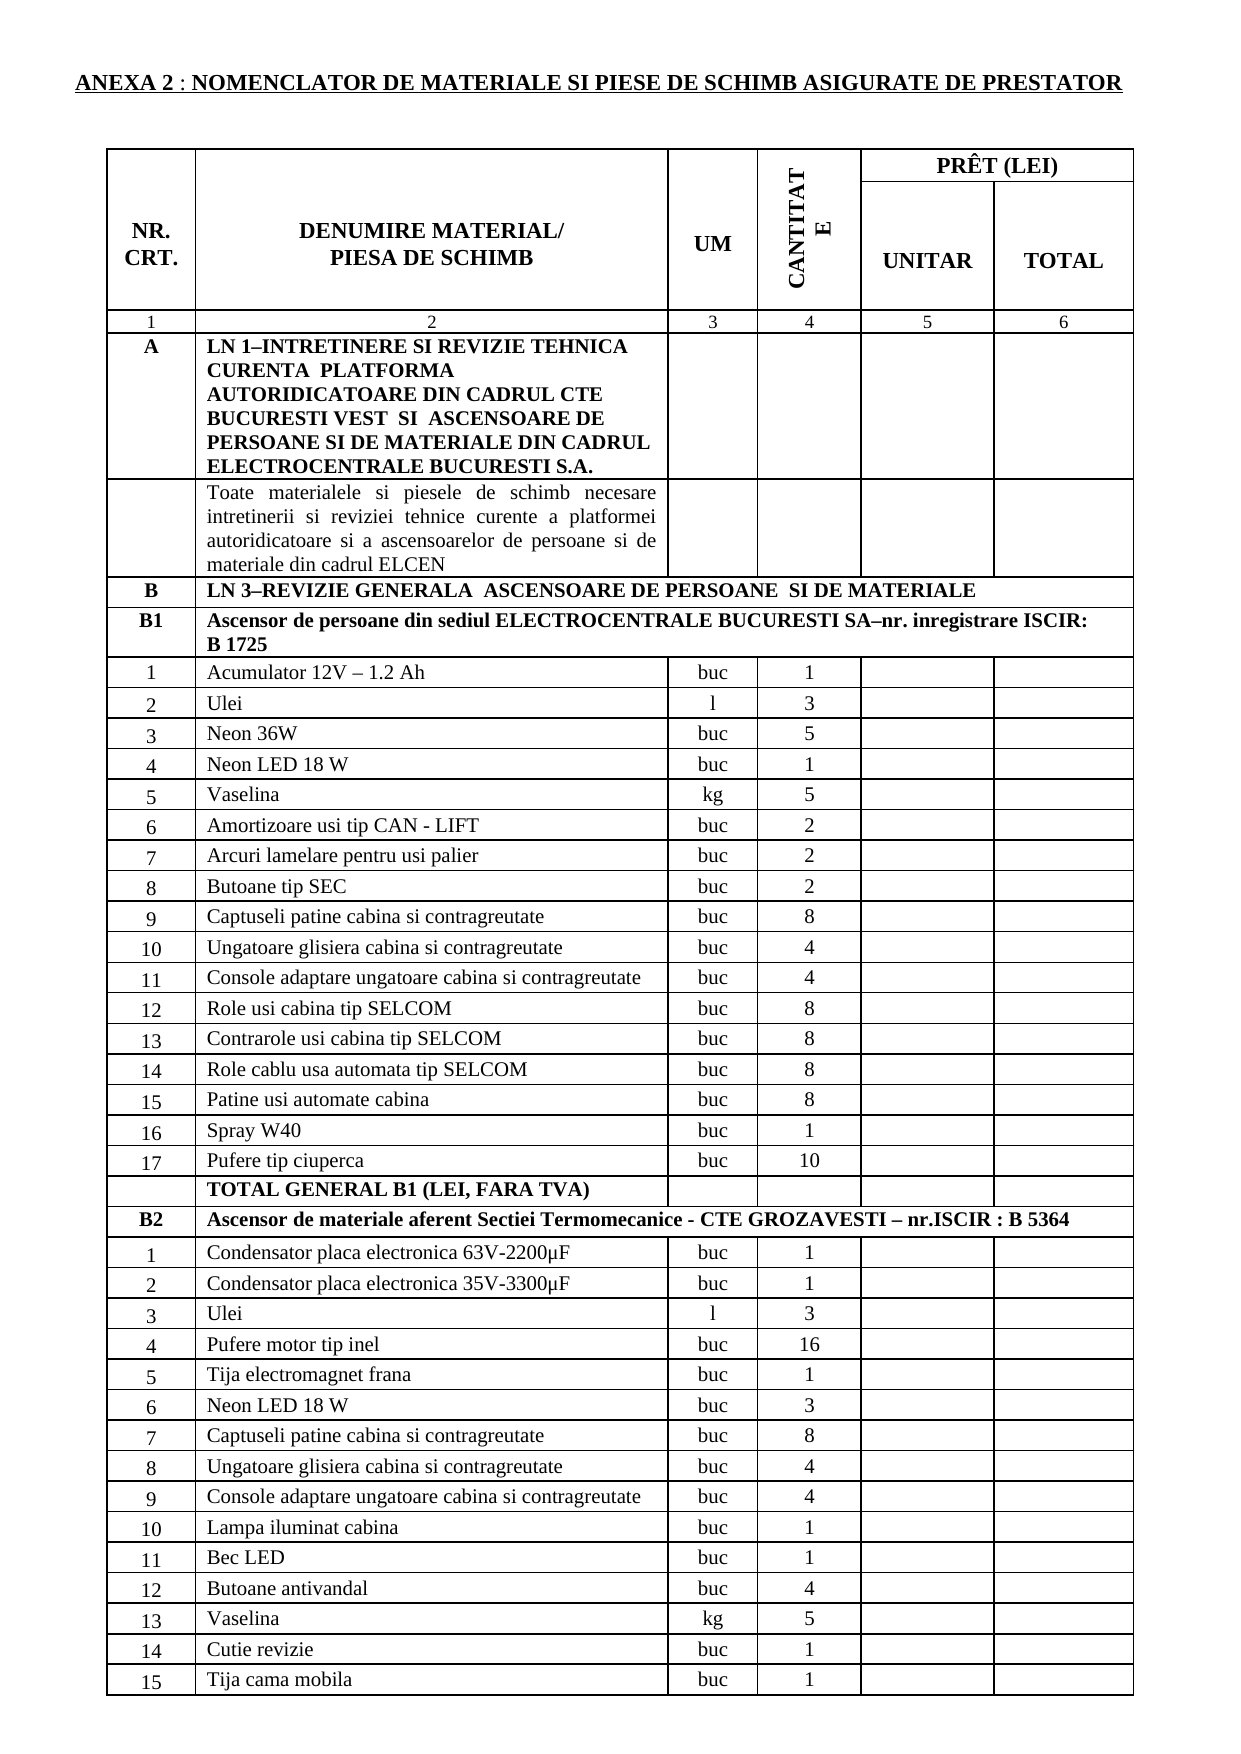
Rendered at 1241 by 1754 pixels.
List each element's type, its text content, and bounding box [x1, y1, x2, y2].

table_cell [862, 1573, 993, 1602]
table_cell Ulei [196, 1299, 667, 1328]
table_cell [995, 871, 1133, 900]
table_cell buc [669, 1635, 757, 1663]
table_cell buc [669, 1390, 757, 1419]
table_cell kg [669, 780, 757, 809]
table_cell Butoane antivandal [196, 1573, 667, 1602]
table_cell 12 [108, 993, 195, 1022]
table_cell [862, 1604, 993, 1633]
table_cell [995, 932, 1133, 961]
table_cell [862, 963, 993, 992]
table_cell [995, 1512, 1133, 1541]
table_header prêt (LEI) [862, 150, 1133, 181]
table_cell [995, 1024, 1133, 1053]
table_cell [995, 841, 1133, 870]
table_cell 8 [758, 1421, 860, 1450]
table_cell [862, 749, 993, 778]
table_cell buc [669, 1482, 757, 1511]
table_cell LN 3–REVIZIE GENERALA ASCENSOARE DE PERSOANE SI DE MATERIALE [196, 578, 1133, 606]
table_cell 4 [108, 1329, 195, 1358]
table_cell 15 [108, 1665, 195, 1694]
table_cell [995, 1238, 1133, 1267]
table_cell [995, 1177, 1133, 1206]
table_cell [862, 810, 993, 839]
table_cell [669, 1177, 757, 1206]
table_cell [995, 658, 1133, 687]
table_cell buc [669, 963, 757, 992]
table_cell Pufere motor tip inel [196, 1329, 667, 1358]
table_cell 8 [758, 993, 860, 1022]
table_cell buc [669, 1451, 757, 1480]
table_cell 10 [758, 1146, 860, 1175]
table_cell LN 1–INTRETINERE SI REVIZIE TEHNICA CURENTA PLATFORMA AUTORIDICATOARE DIN CADRUL CTE BUCURESTI VEST SI ASCENSOARE DE PERSOANE SI DE MATERIALE DIN CADRUL ELECTROCENTRALE BUCURESTI S.A. [196, 334, 667, 478]
table_cell Console adaptare ungatoare cabina si contragreutate [196, 1482, 667, 1511]
table_cell buc [669, 1116, 757, 1144]
table_cell 5 [758, 1604, 860, 1633]
table_cell buc [669, 658, 757, 687]
table_cell 2 [108, 688, 195, 717]
table_cell [995, 1360, 1133, 1389]
table_cell 6 [108, 1390, 195, 1419]
table_cell 1 [758, 1360, 860, 1389]
table_cell l [669, 1299, 757, 1328]
table_cell Neon LED 18 W [196, 749, 667, 778]
table_cell [758, 480, 860, 576]
table_cell 1 [758, 1512, 860, 1541]
table_cell [862, 480, 993, 576]
table_cell [862, 1482, 993, 1511]
table_cell [995, 1146, 1133, 1175]
table_cell Vaselina [196, 780, 667, 809]
table_cell Vaselina [196, 1604, 667, 1633]
table_cell buc [669, 1268, 757, 1297]
table_cell [995, 1390, 1133, 1419]
table_cell 12 [108, 1573, 195, 1602]
table_cell 16 [758, 1329, 860, 1358]
table_cell [995, 719, 1133, 748]
table_cell 1 [758, 1543, 860, 1572]
table_cell [995, 1604, 1133, 1633]
table_cell Ascensor de persoane din sediul ELECTROCENTRALE BUCURESTI SA–nr. inregistrare ISCIR: B 1725 [196, 608, 1133, 656]
table_cell 9 [108, 902, 195, 931]
table_cell 1 [758, 1238, 860, 1267]
table_cell [995, 1635, 1133, 1663]
table_cell [862, 1329, 993, 1358]
table_cell 14 [108, 1055, 195, 1083]
table_cell [995, 1085, 1133, 1114]
table_cell Acumulator 12V – 1.2 Ah [196, 658, 667, 687]
table_cell 6 [995, 311, 1133, 332]
table_cell [108, 480, 195, 576]
table_cell [995, 1055, 1133, 1083]
text ANEXA 2 : NOMENCLATOR DE MATERIALE SI PIESE DE SCHIMB ASIGURATE DE PRESTATOR [75, 69, 1165, 95]
table_cell Ulei [196, 688, 667, 717]
table_cell Cutie revizie [196, 1635, 667, 1663]
table_cell Condensator placa electronica 35V-3300μF [196, 1268, 667, 1297]
table_cell buc [669, 810, 757, 839]
table_cell 8 [108, 1451, 195, 1480]
table_cell buc [669, 1421, 757, 1450]
table_cell 8 [758, 902, 860, 931]
table_cell [995, 993, 1133, 1022]
table_cell [862, 1543, 993, 1572]
table_cell [995, 1299, 1133, 1328]
table_cell [862, 993, 993, 1022]
table_cell 2 [758, 810, 860, 839]
table_cell [669, 334, 757, 478]
table_cell buc [669, 871, 757, 900]
table_cell buc [669, 932, 757, 961]
table_cell buc [669, 993, 757, 1022]
table_cell 4 [758, 1482, 860, 1511]
table_cell [995, 1116, 1133, 1144]
table_cell 5 [758, 719, 860, 748]
table_cell 5 [108, 1360, 195, 1389]
table_cell [995, 1573, 1133, 1602]
table_cell 3 [758, 688, 860, 717]
table_cell [862, 932, 993, 961]
table_cell [995, 334, 1133, 478]
table_cell 13 [108, 1024, 195, 1053]
table_cell [862, 1665, 993, 1694]
table_cell [862, 1116, 993, 1144]
table_cell 11 [108, 1543, 195, 1572]
table_cell Console adaptare ungatoare cabina si contragreutate [196, 963, 667, 992]
table_cell [862, 1268, 993, 1297]
table_cell Ungatoare glisiera cabina si contragreutate [196, 932, 667, 961]
table_cell A [108, 334, 195, 478]
table_cell 4 [758, 932, 860, 961]
table_cell 7 [108, 1421, 195, 1450]
table_cell [995, 1329, 1133, 1358]
table_cell [862, 1451, 993, 1480]
table_cell [995, 780, 1133, 809]
table_cell 4 [108, 749, 195, 778]
table_cell buc [669, 902, 757, 931]
table_cell 3 [758, 1299, 860, 1328]
table_cell [862, 719, 993, 748]
table_cell [862, 871, 993, 900]
table_cell 1 [758, 1635, 860, 1663]
table_cell buc [669, 841, 757, 870]
table_cell UNITAR [862, 182, 993, 309]
table_cell 8 [758, 1055, 860, 1083]
table_cell l [669, 688, 757, 717]
table_cell Pufere tip ciuperca [196, 1146, 667, 1175]
table_cell [995, 902, 1133, 931]
table_cell Captuseli patine cabina si contragreutate [196, 902, 667, 931]
table_cell 3 [669, 311, 757, 332]
table_cell TOTAL [995, 182, 1133, 309]
table_cell 1 [758, 1116, 860, 1144]
table_cell Neon 36W [196, 719, 667, 748]
table_cell buc [669, 1360, 757, 1389]
table_cell 15 [108, 1085, 195, 1114]
table_cell [995, 1451, 1133, 1480]
table_cell buc [669, 719, 757, 748]
table_cell 2 [196, 311, 667, 332]
table_cell Ungatoare glisiera cabina si contragreutate [196, 1451, 667, 1480]
table_cell buc [669, 1238, 757, 1267]
table_cell 3 [108, 719, 195, 748]
table_cell 14 [108, 1635, 195, 1663]
table_header NR. CRT. [108, 150, 195, 309]
table_cell 8 [108, 871, 195, 900]
table_cell 4 [758, 311, 860, 332]
table_cell 9 [108, 1482, 195, 1511]
table_cell Amortizoare usi tip CAN - LIFT [196, 810, 667, 839]
table_cell Bec LED [196, 1543, 667, 1572]
table_cell [995, 749, 1133, 778]
table_cell 10 [108, 932, 195, 961]
table_cell [862, 780, 993, 809]
table_cell [995, 1421, 1133, 1450]
table_cell [862, 1390, 993, 1419]
table_cell Tija cama mobila [196, 1665, 667, 1694]
table_cell Butoane tip SEC [196, 871, 667, 900]
table_cell 5 [862, 311, 993, 332]
table_cell 1 [758, 749, 860, 778]
table_cell 1 [108, 658, 195, 687]
table_cell 3 [108, 1299, 195, 1328]
table_cell [995, 963, 1133, 992]
table_cell buc [669, 1665, 757, 1694]
table_cell 1 [108, 1238, 195, 1267]
table_cell 2 [108, 1268, 195, 1297]
table_cell [108, 1177, 195, 1206]
table_cell Arcuri lamelare pentru usi palier [196, 841, 667, 870]
table_cell Captuseli patine cabina si contragreutate [196, 1421, 667, 1450]
table_cell [862, 1421, 993, 1450]
table_cell 11 [108, 963, 195, 992]
table_cell buc [669, 749, 757, 778]
table_cell [862, 841, 993, 870]
table_cell [862, 1299, 993, 1328]
table_cell buc [669, 1024, 757, 1053]
table_cell Neon LED 18 W [196, 1390, 667, 1419]
table_cell 17 [108, 1146, 195, 1175]
table_cell buc [669, 1085, 757, 1114]
table_cell [758, 1177, 860, 1206]
table_cell 5 [758, 780, 860, 809]
table_cell 2 [758, 871, 860, 900]
table_cell [862, 1635, 993, 1663]
table_cell 4 [758, 1451, 860, 1480]
table_cell buc [669, 1146, 757, 1175]
table_cell 1 [108, 311, 195, 332]
table_cell Lampa iluminat cabina [196, 1512, 667, 1541]
table_cell Spray W40 [196, 1116, 667, 1144]
table_cell Patine usi automate cabina [196, 1085, 667, 1114]
table_cell buc [669, 1329, 757, 1358]
table_cell 4 [758, 1573, 860, 1602]
table_cell 8 [758, 1024, 860, 1053]
table_cell [862, 1177, 993, 1206]
table_cell [862, 1238, 993, 1267]
table_cell 1 [758, 1665, 860, 1694]
table_cell [758, 334, 860, 478]
table_cell [995, 688, 1133, 717]
table_cell buc [669, 1543, 757, 1572]
table_cell [995, 1543, 1133, 1572]
table_cell [862, 334, 993, 478]
table_cell [995, 810, 1133, 839]
table_header CANTITATE [758, 150, 860, 309]
table_cell [862, 1085, 993, 1114]
table_cell B2 [108, 1207, 195, 1236]
table_cell 8 [758, 1085, 860, 1114]
table_cell TOTAL GENERAL B1 (LEI, FARA TVA) [196, 1177, 667, 1206]
table_cell [995, 1665, 1133, 1694]
table_cell 5 [108, 780, 195, 809]
table_cell Contrarole usi cabina tip SELCOM [196, 1024, 667, 1053]
table_cell 6 [108, 810, 195, 839]
table_cell Toate materialele si piesele de schimb necesare intretinerii si reviziei tehnice curente a platformei autoridicatoare si a ascensoarelor de persoane si de materiale din cadrul ELCEN [196, 480, 667, 576]
table_cell 1 [758, 1268, 860, 1297]
table_cell Role cablu usa automata tip SELCOM [196, 1055, 667, 1083]
table_header UM [669, 150, 757, 309]
table_cell 3 [758, 1390, 860, 1419]
table_cell 2 [758, 841, 860, 870]
table_cell Role usi cabina tip SELCOM [196, 993, 667, 1022]
table_cell Condensator placa electronica 63V-2200μF [196, 1238, 667, 1267]
table_cell 7 [108, 841, 195, 870]
table_cell [995, 480, 1133, 576]
table_cell [669, 480, 757, 576]
table_cell buc [669, 1573, 757, 1602]
table_cell [862, 902, 993, 931]
table_cell 4 [758, 963, 860, 992]
table_cell B1 [108, 608, 195, 656]
table_header DENUMIRE MATERIAL/ PIESA DE SCHIMB [196, 150, 667, 309]
table_cell buc [669, 1512, 757, 1541]
table_cell [995, 1482, 1133, 1511]
table_cell [862, 1146, 993, 1175]
table_cell [995, 1268, 1133, 1297]
table_cell kg [669, 1604, 757, 1633]
table_cell [862, 1024, 993, 1053]
table_cell Tija electromagnet frana [196, 1360, 667, 1389]
table_cell 1 [758, 658, 860, 687]
table_cell 10 [108, 1512, 195, 1541]
table_cell B [108, 578, 195, 606]
table_cell 16 [108, 1116, 195, 1144]
table_cell [862, 1512, 993, 1541]
table_cell [862, 1055, 993, 1083]
table_cell buc [669, 1055, 757, 1083]
table_cell [862, 658, 993, 687]
table_cell 13 [108, 1604, 195, 1633]
table_cell [862, 688, 993, 717]
table_cell [862, 1360, 993, 1389]
table_cell Ascensor de materiale aferent Sectiei Termomecanice - CTE GROZAVESTI – nr.ISCIR : B 5364 [196, 1207, 1133, 1236]
